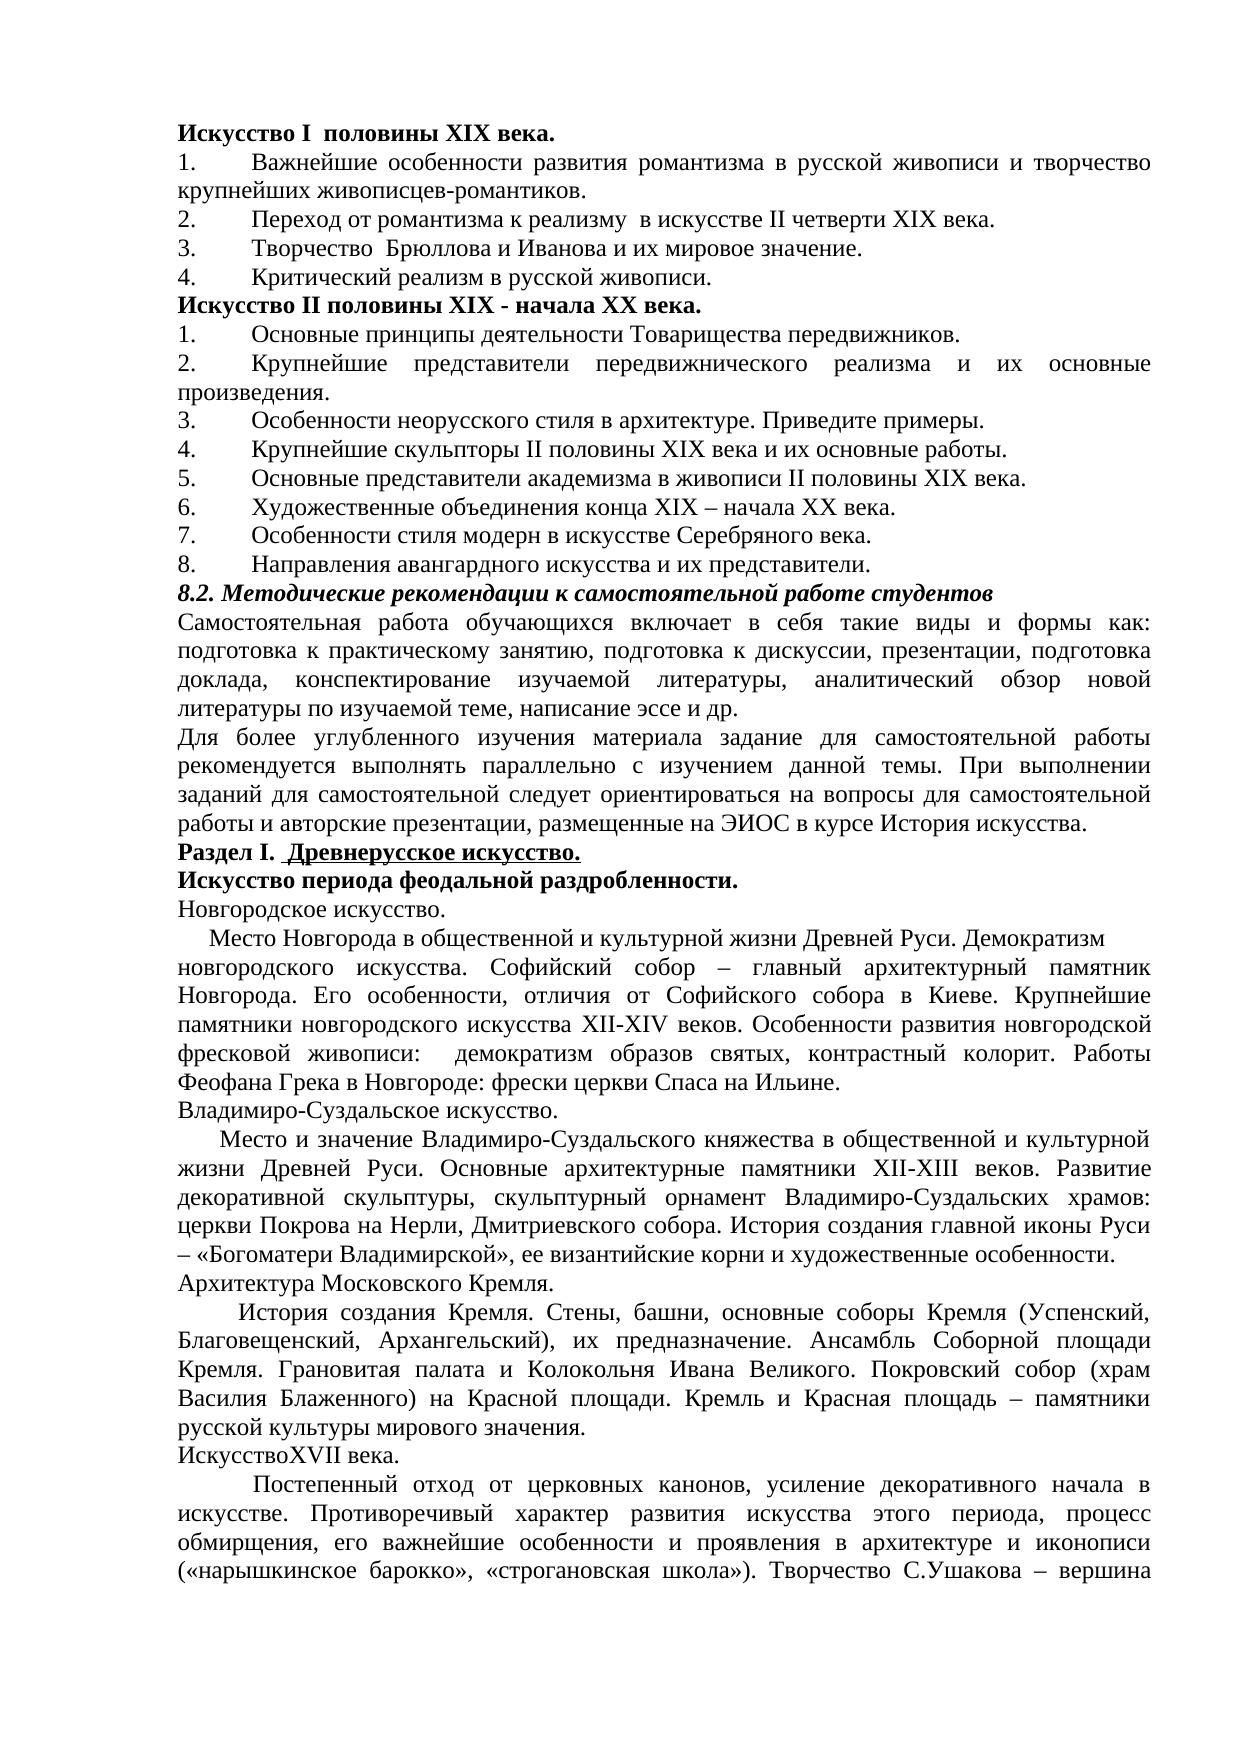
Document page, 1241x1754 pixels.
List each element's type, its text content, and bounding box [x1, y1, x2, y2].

text Для более углубленного изучения материала задание для самостоятельной работы рекомендуется выполнять параллельно с изучением данной темы. При выполнении заданий для самостоятельной следует ориентироваться на вопросы для самостоятельной работы и авторские презентации, размещенные на ЭИОС в курсе История искусства. [177, 722, 1152, 837]
text 3. Особенности неорусского стиля в архитектуре. Приведите примеры. [177, 406, 1152, 434]
text 2. Крупнейшие представители передвижнического реализма и их основные произведения. [177, 348, 1152, 406]
text 4. Крупнейшие скульпторы II половины XIX века и их основные работы. [177, 434, 1152, 463]
text 1. Основные принципы деятельности Товарищества передвижников. [177, 319, 1152, 348]
text Владимиро-Суздальское искусство. [177, 1096, 1152, 1124]
text 8.2. Методические рекомендации к самостоятельной работе студентов [177, 578, 1152, 607]
text 1. Важнейшие особенности развития романтизма в русской живописи и творчество крупнейших живописцев-романтиков. [177, 147, 1152, 204]
text Раздел I. Древнерусское искусство. [177, 837, 1152, 866]
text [177, 1469, 1152, 1584]
text Место Новгорода в общественной и культурной жизни Древней Руси. Демократизм [177, 923, 1152, 952]
text Искусство I половины XIX века. [177, 118, 1152, 147]
text Место и значение Владимиро-Суздальского княжества в общественной и культурной жизни Древней Руси. Основные архитектурные памятники XII-XIII веков. Развитие декоративной скульптуры, скульптурный орнамент Владимиро-Суздальских храмов: церкви Покрова на Нерли, Дмитриевского собора. История создания главной иконы Руси – «Богоматери Владимирской», ее византийские корни и художественные особенности. [177, 1124, 1152, 1268]
text Искусство периода феодальной раздробленности. [177, 866, 1152, 894]
text 3. Творчество Брюллова и Иванова и их мировое значение. [177, 233, 1152, 262]
text 7. Особенности стиля модерн в искусстве Серебряного века. [177, 521, 1152, 549]
text Самостоятельная работа обучающихся включает в себя такие виды и формы как: подготовка к практическому занятию, подготовка к дискуссии, презентации, подготовка доклада, конспектирование изучаемой литературы, аналитический обзор новой литературы по изучаемой теме, написание эссе и др. [177, 607, 1152, 722]
text 5. Основные представители академизма в живописи II половины XIX века. [177, 463, 1152, 492]
text новгородского искусства. Софийский собор – главный архитектурный памятник Новгорода. Его особенности, отличия от Софийского собора в Киеве. Крупнейшие памятники новгородского искусства XII-XIV веков. Особенности развития новгородской фресковой живописи: демократизм образов святых, контрастный колорит. Работы Феофана Грека в Новгороде: фрески церкви Спаса на Ильине. [177, 952, 1152, 1096]
text ИскусствоXVII века. [177, 1441, 1152, 1469]
text Новгородское искусство. [177, 894, 1152, 923]
text 2. Переход от романтизма к реализму в искусстве II четверти XIX века. [177, 204, 1152, 233]
text Архитектура Московского Кремля. [177, 1268, 1152, 1297]
text 6. Художественные объединения конца XIX – начала ХХ века. [177, 492, 1152, 521]
text История создания Кремля. Стены, башни, основные соборы Кремля (Успенский, Благовещенский, Архангельский), их предназначение. Ансамбль Соборной площади Кремля. Грановитая палата и Колокольня Ивана Великого. Покровский собор (храм Василия Блаженного) на Красной площади. Кремль и Красная площадь – памятники русской культуры мирового значения. [177, 1297, 1152, 1441]
text 4. Критический реализм в русской живописи. [177, 262, 1152, 291]
text Искусство II половины XIX - начала ХХ века. [177, 291, 1152, 319]
text 8. Направления авангардного искусства и их представители. [177, 549, 1152, 578]
